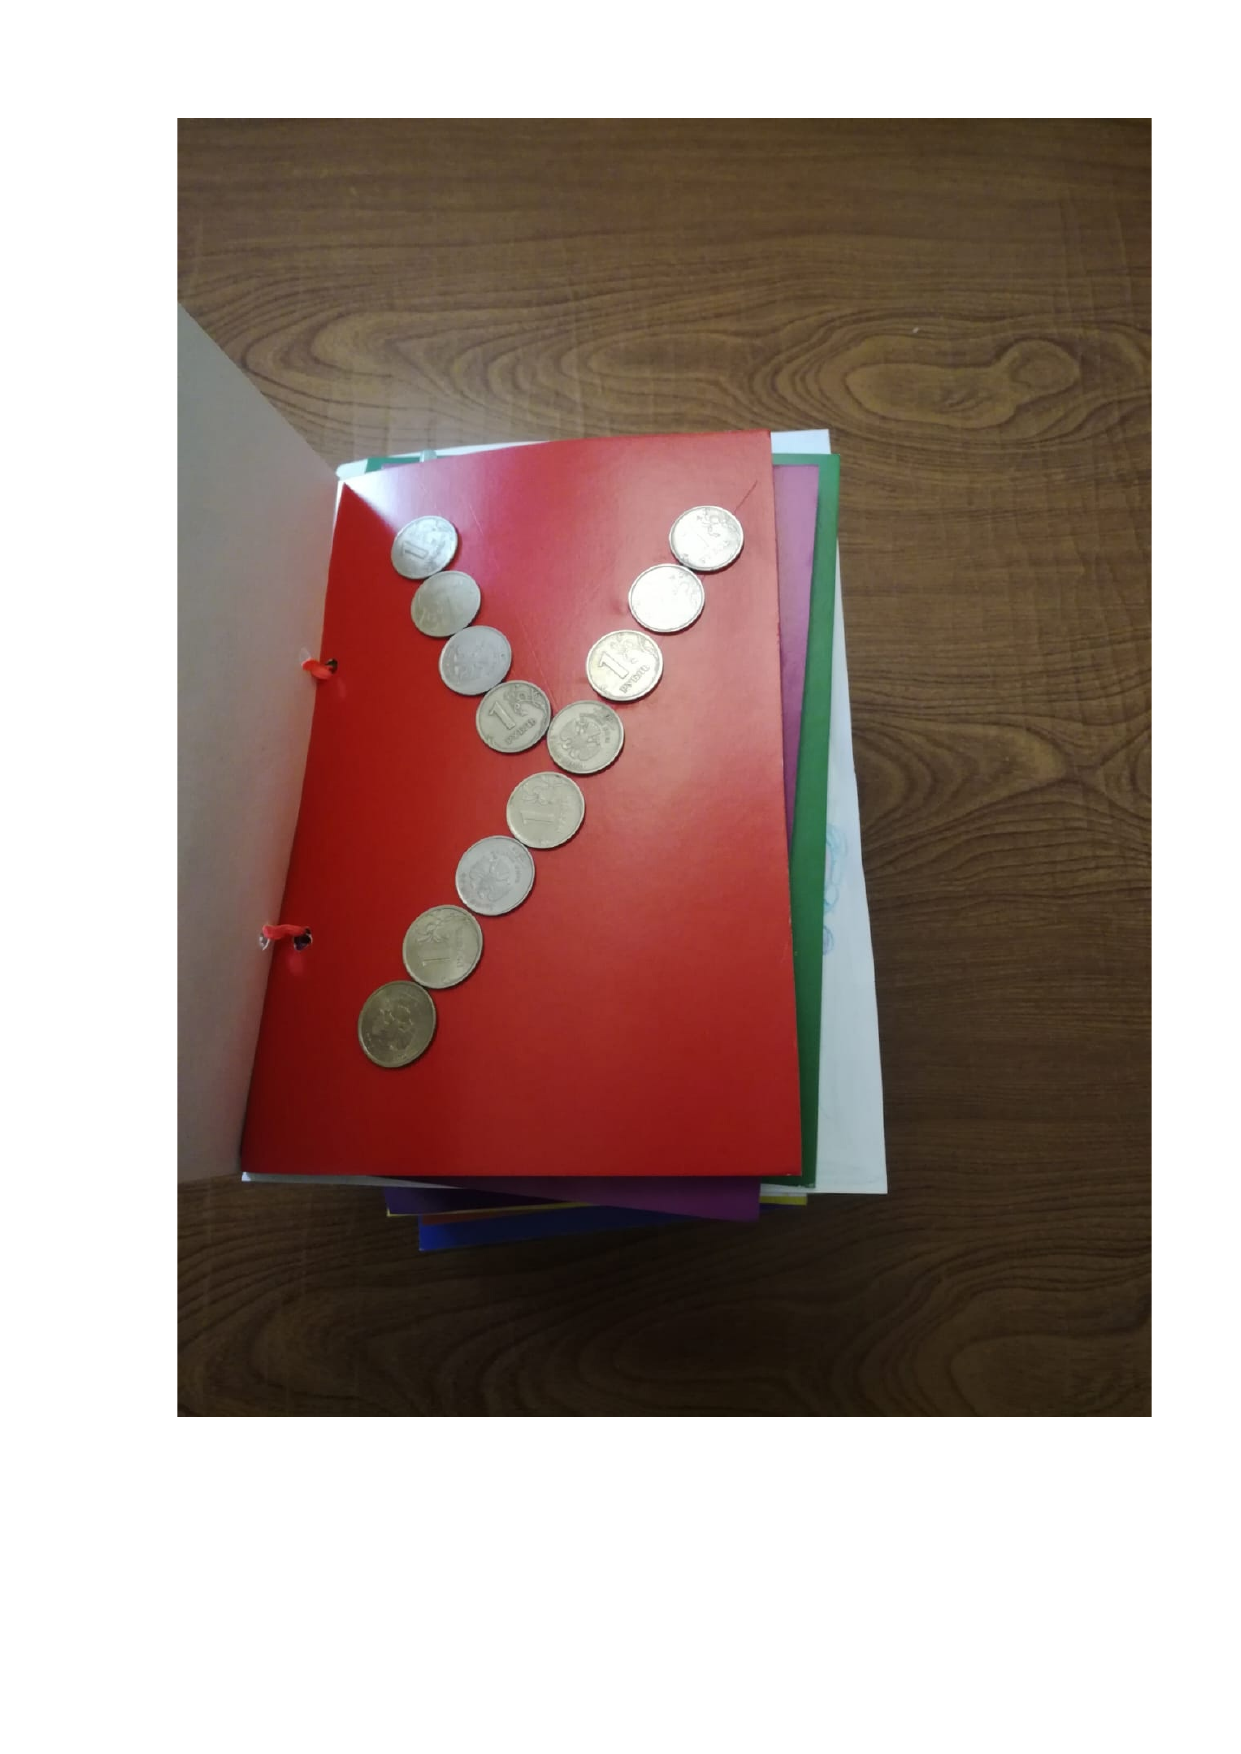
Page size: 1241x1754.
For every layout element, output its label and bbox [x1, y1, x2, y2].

picture [177, 118, 1152, 1417]
